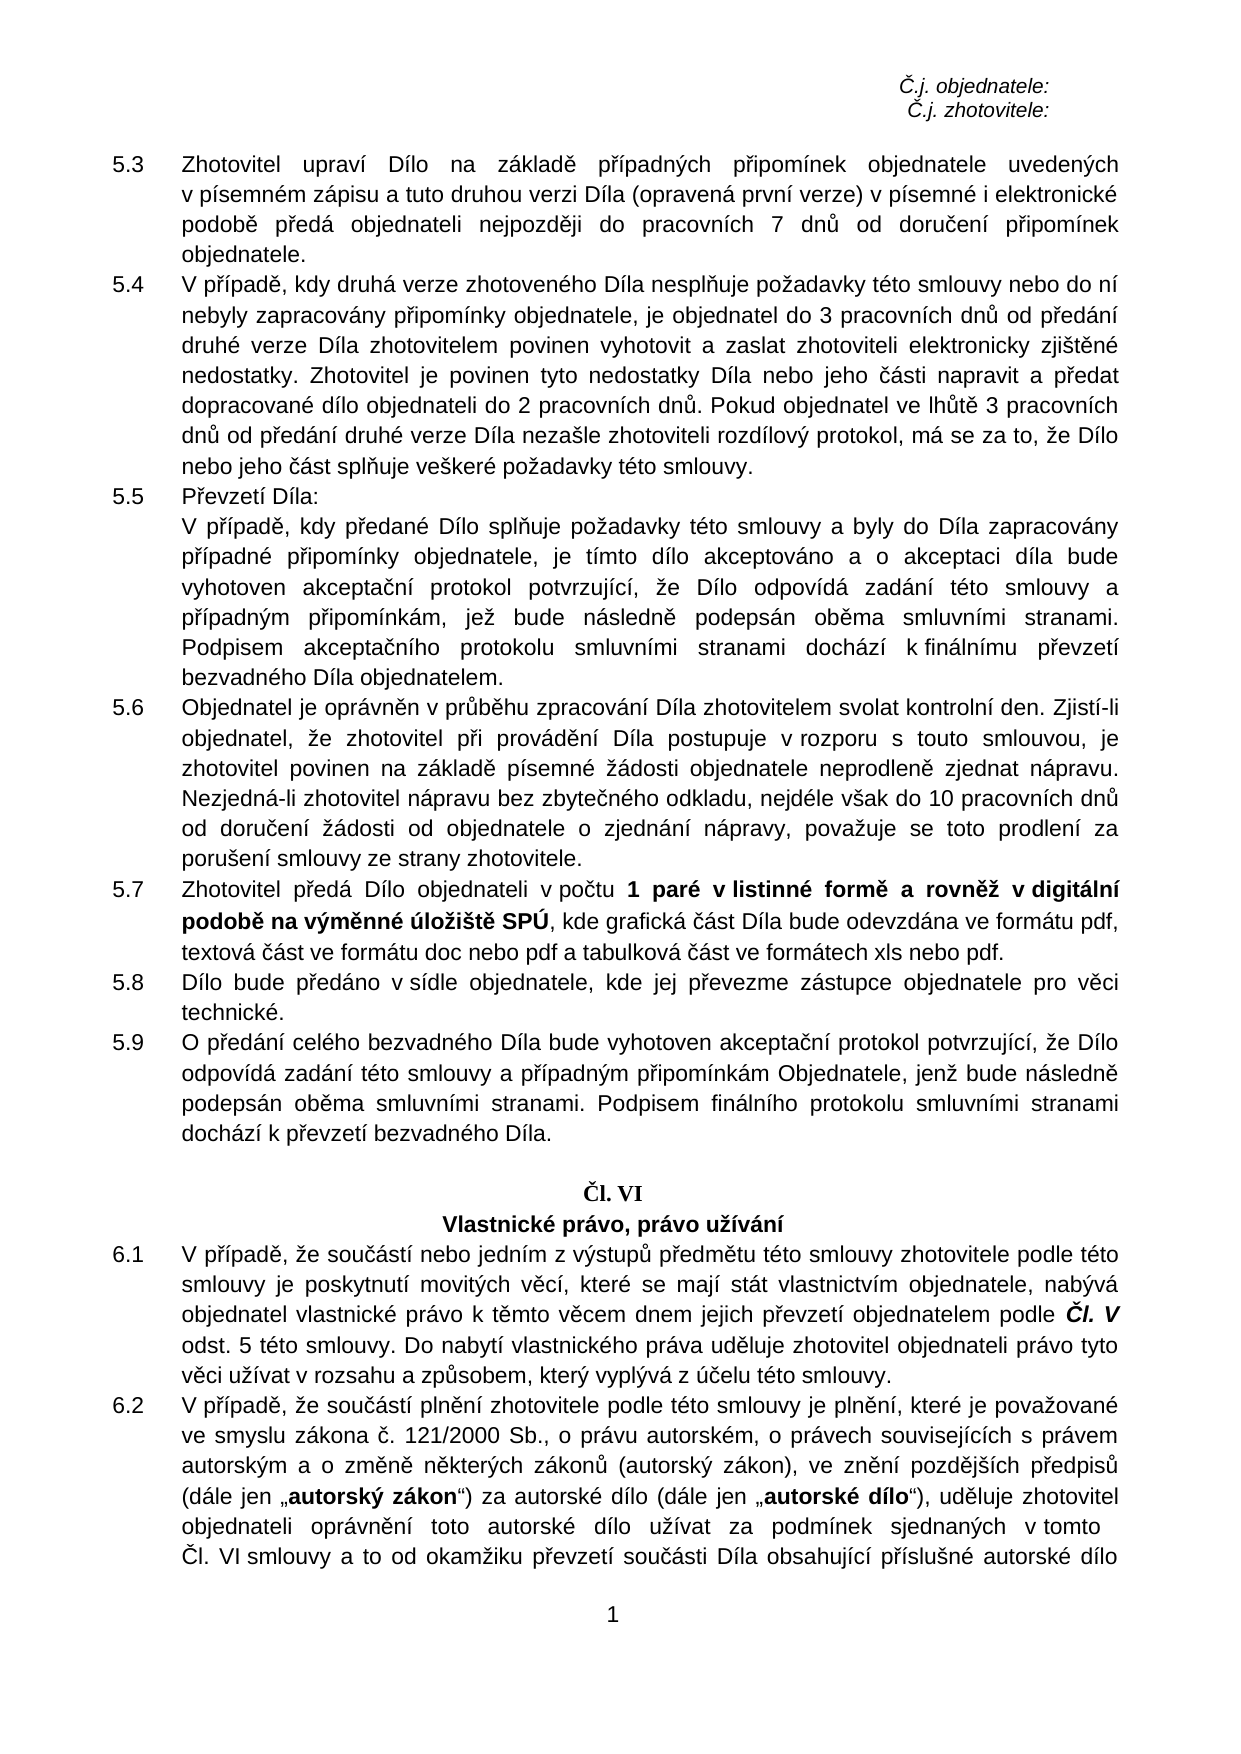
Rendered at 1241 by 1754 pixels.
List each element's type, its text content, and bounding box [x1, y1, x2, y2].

list Vlastnické právo, právo užívání [106, 1180, 1119, 1237]
list Převzetí Díla: [144, 483, 1119, 509]
list Objednatel je oprávněn v průběhu zpracování Díla zhotovitelem svolat kontrolní den. Zjistí-li objednatel, že zhotovitel při provádění Díla postupuje v rozporu s touto smlouvou, je zhotovitel povinen na základě písemné žádosti objednatele neprodleně zjednat nápravu. Nezjedná-li zhotovitel nápravu bez zbytečného odkladu, nejdéle však do 10 pracovních dnů od doručení žádosti od objednatele o zjednání nápravy, považuje se toto prodlení za porušení smlouvy ze strany zhotovitele. [144, 694, 1119, 872]
list Dílo bude předáno v sídle objednatele, kde jej převezme zástupce objednatele pro věci technické. [144, 969, 1119, 1026]
list Zhotovitel upraví Dílo na základě případných připomínek objednatele uvedených v písemném zápisu a tuto druhou verzi Díla (opravená první verze) v písemné i elektronické podobě předá objednateli nejpozději do pracovních 7 dnů od doručení připomínek objednatele. [144, 151, 1119, 267]
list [144, 1392, 1119, 1569]
list Zhotovitel předá Dílo objednateli v počtu 1 paré v listinné formě a rovněž v digitální podobě na výměnné úložiště SPÚ, kde grafická část Díla bude odevzdána ve formátu pdf, textová část ve formátu doc nebo pdf a tabulková část ve formátech xls nebo pdf. [144, 876, 1119, 965]
list V případě, že součástí nebo jedním z výstupů předmětu této smlouvy zhotovitele podle této smlouvy je poskytnutí movitých věcí, které se mají stát vlastnictvím objednatele, nabývá objednatel vlastnické právo k těmto věcem dnem jejich převzetí objednatelem podle Čl. V odst. 5 této smlouvy. Do nabytí vlastnického práva uděluje zhotovitel objednateli právo tyto věci užívat v rozsahu a způsobem, který vyplývá z účelu této smlouvy. [144, 1241, 1119, 1388]
text V případě, kdy předané Dílo splňuje požadavky této smlouvy a byly do Díla zapracovány případné připomínky objednatele, je tímto dílo akceptováno a o akceptaci díla bude vyhotoven akceptační protokol potvrzující, že Dílo odpovídá zadání této smlouvy a případným připomínkám, jež bude následně podepsán oběma smluvními stranami. Podpisem akceptačního protokolu smluvními stranami dochází k finálnímu převzetí bezvadného Díla objednatelem. [181, 513, 1119, 690]
list O předání celého bezvadného Díla bude vyhotoven akceptační protokol potvrzující, že Dílo odpovídá zadání této smlouvy a případným připomínkám Objednatele, jenž bude následně podepsán oběma smluvními stranami. Podpisem finálního protokolu smluvními stranami dochází k převzetí bezvadného Díla. [144, 1029, 1119, 1146]
list V případě, kdy druhá verze zhotoveného Díla nesplňuje požadavky této smlouvy nebo do ní nebyly zapracovány připomínky objednatele, je objednatel do 3 pracovních dnů od předání druhé verze Díla zhotovitelem povinen vyhotovit a zaslat zhotoviteli elektronicky zjištěné nedostatky. Zhotovitel je povinen tyto nedostatky Díla nebo jeho části napravit a předat dopracované dílo objednateli do 2 pracovních dnů. Pokud objednatel ve lhůtě 3 pracovních dnů od předání druhé verze Díla nezašle zhotoviteli rozdílový protokol, má se za to, že Dílo nebo jeho část splňuje veškeré požadavky této smlouvy. [144, 271, 1119, 479]
